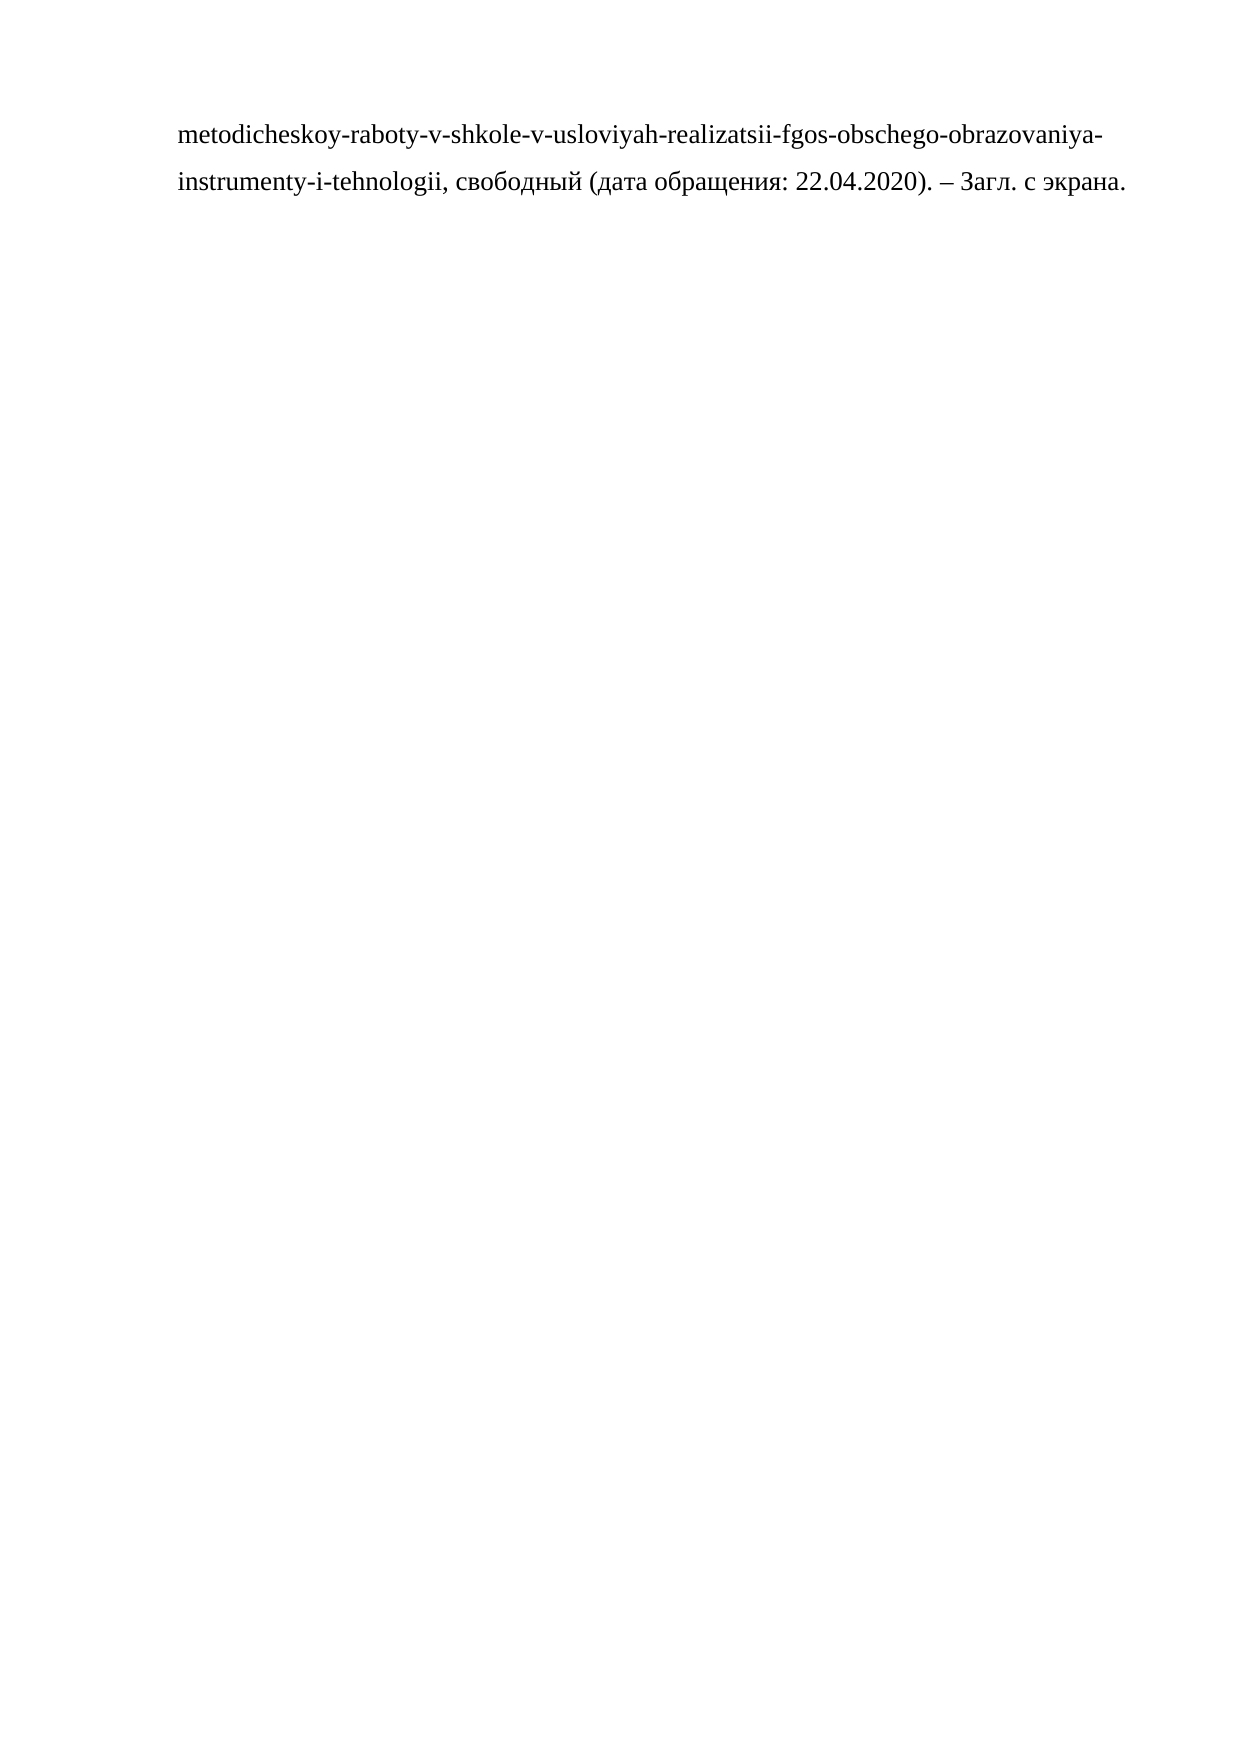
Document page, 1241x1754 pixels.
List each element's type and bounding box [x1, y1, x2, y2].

list [177, 118, 1152, 196]
